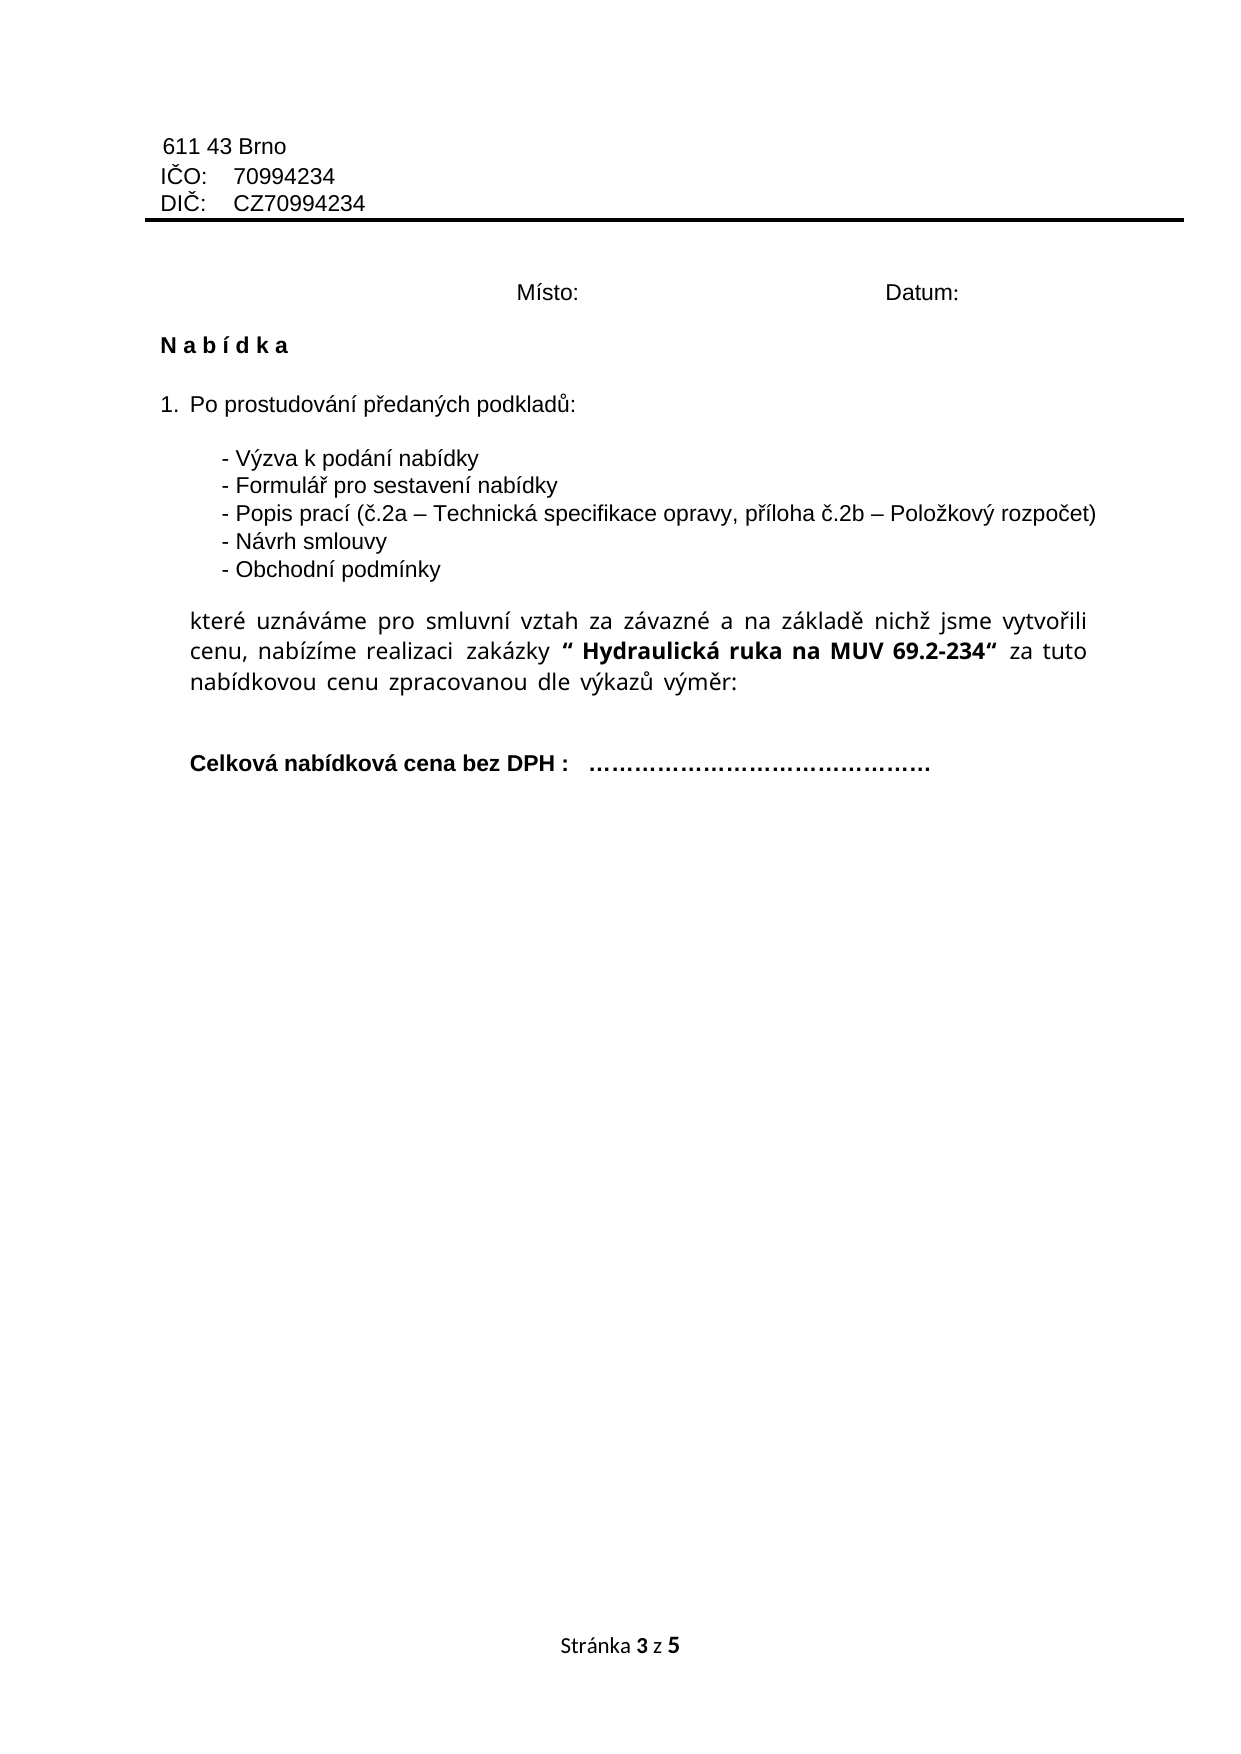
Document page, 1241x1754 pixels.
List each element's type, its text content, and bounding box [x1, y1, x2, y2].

text 1. Po prostudování předaných podkladů: [160, 391, 1094, 417]
text N a b í d k a [160, 332, 1100, 357]
text 611 43 Brno [148, 133, 1092, 159]
text - Formulář pro sestavení nabídky [148, 472, 1092, 499]
text které uznáváme pro smluvní vztah za závazné a na základě nichž jsme vytvořili cenu, nabízíme realizaci zakázky “ Hydraulická ruka na MUV 69.2-234“ za tuto nabídkovou cenu zpracovanou dle výkazů výměr: [189, 604, 1087, 697]
text - Návrh smlouvy [148, 528, 1092, 554]
text - Popis prací (č.2a – Technická specifikace opravy, příloha č.2b – Položkový rozpočet) [148, 500, 1137, 527]
text - Obchodní podmínky [148, 556, 1092, 582]
text - Výzva k podání nabídky [148, 445, 1092, 471]
text Celková nabídková cena bez DPH : ……………………………………… [189, 750, 1083, 776]
text IČO: 70994234 [160, 163, 1094, 189]
text Místo: Datum: [443, 277, 1092, 306]
text DIČ: CZ70994234 [160, 190, 1094, 216]
